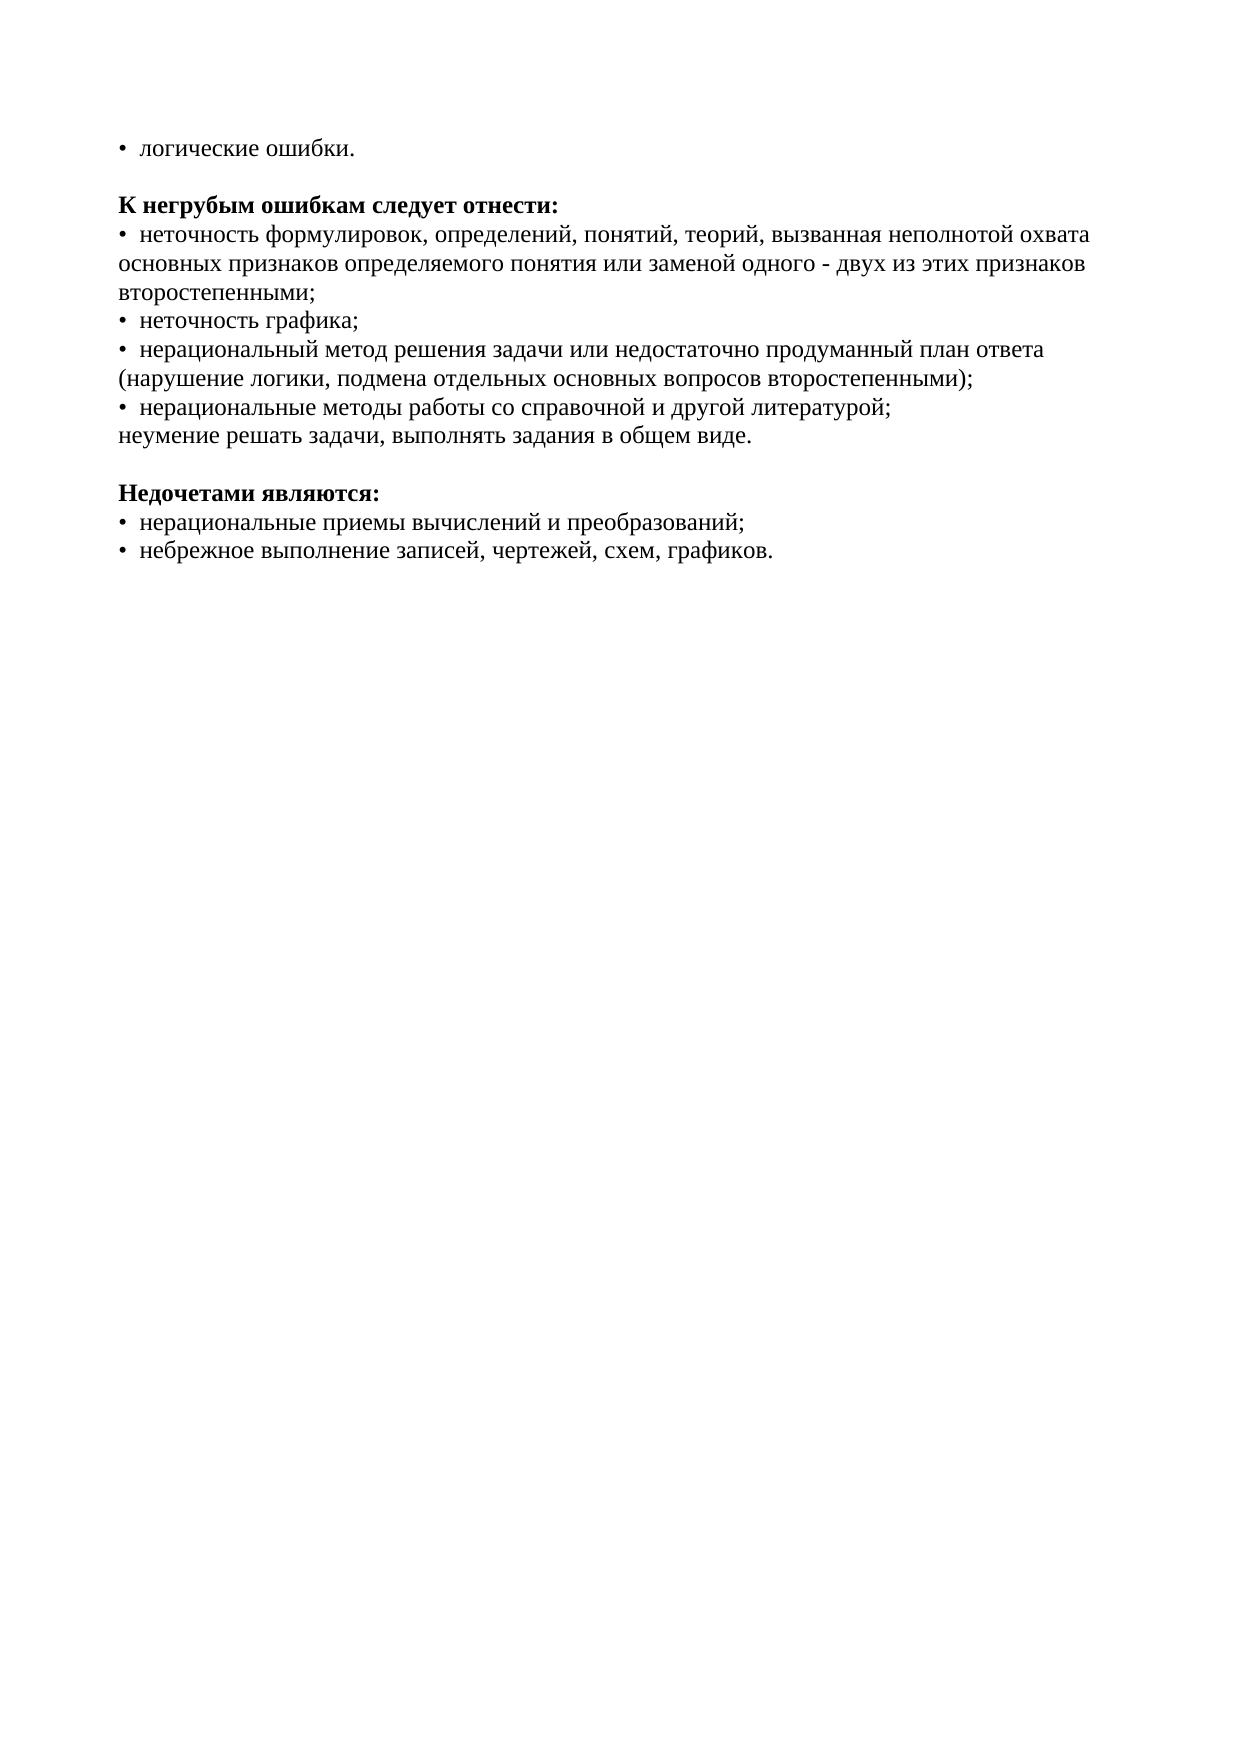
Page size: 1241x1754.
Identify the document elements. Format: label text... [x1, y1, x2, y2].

text • нерациональный метод решения задачи или недостаточно продуманный план ответа (нарушение логики, подмена отдельных основных вопросов второстепенными); [118, 334, 1152, 392]
text • неточность формулировок, определений, понятий, теорий, вызванная неполнотой охвата основных признаков определяемого понятия или заменой одного - двух из этих признаков второстепенными; [118, 219, 1152, 305]
text • логические ошибки. [118, 133, 1152, 162]
text • нерациональные методы работы со справочной и другой литературой; [118, 392, 1152, 420]
text К негрубым ошибкам следует отнести: [118, 190, 1152, 219]
text Недочетами являются: [118, 478, 1152, 507]
text • нерациональные приемы вычислений и преобразований; [118, 507, 1152, 535]
text неумение решать задачи, выполнять задания в общем виде. [118, 420, 1152, 449]
text • неточность графика; [118, 305, 1152, 334]
text • небрежное выполнение записей, чертежей, схем, графиков. [118, 535, 1152, 564]
